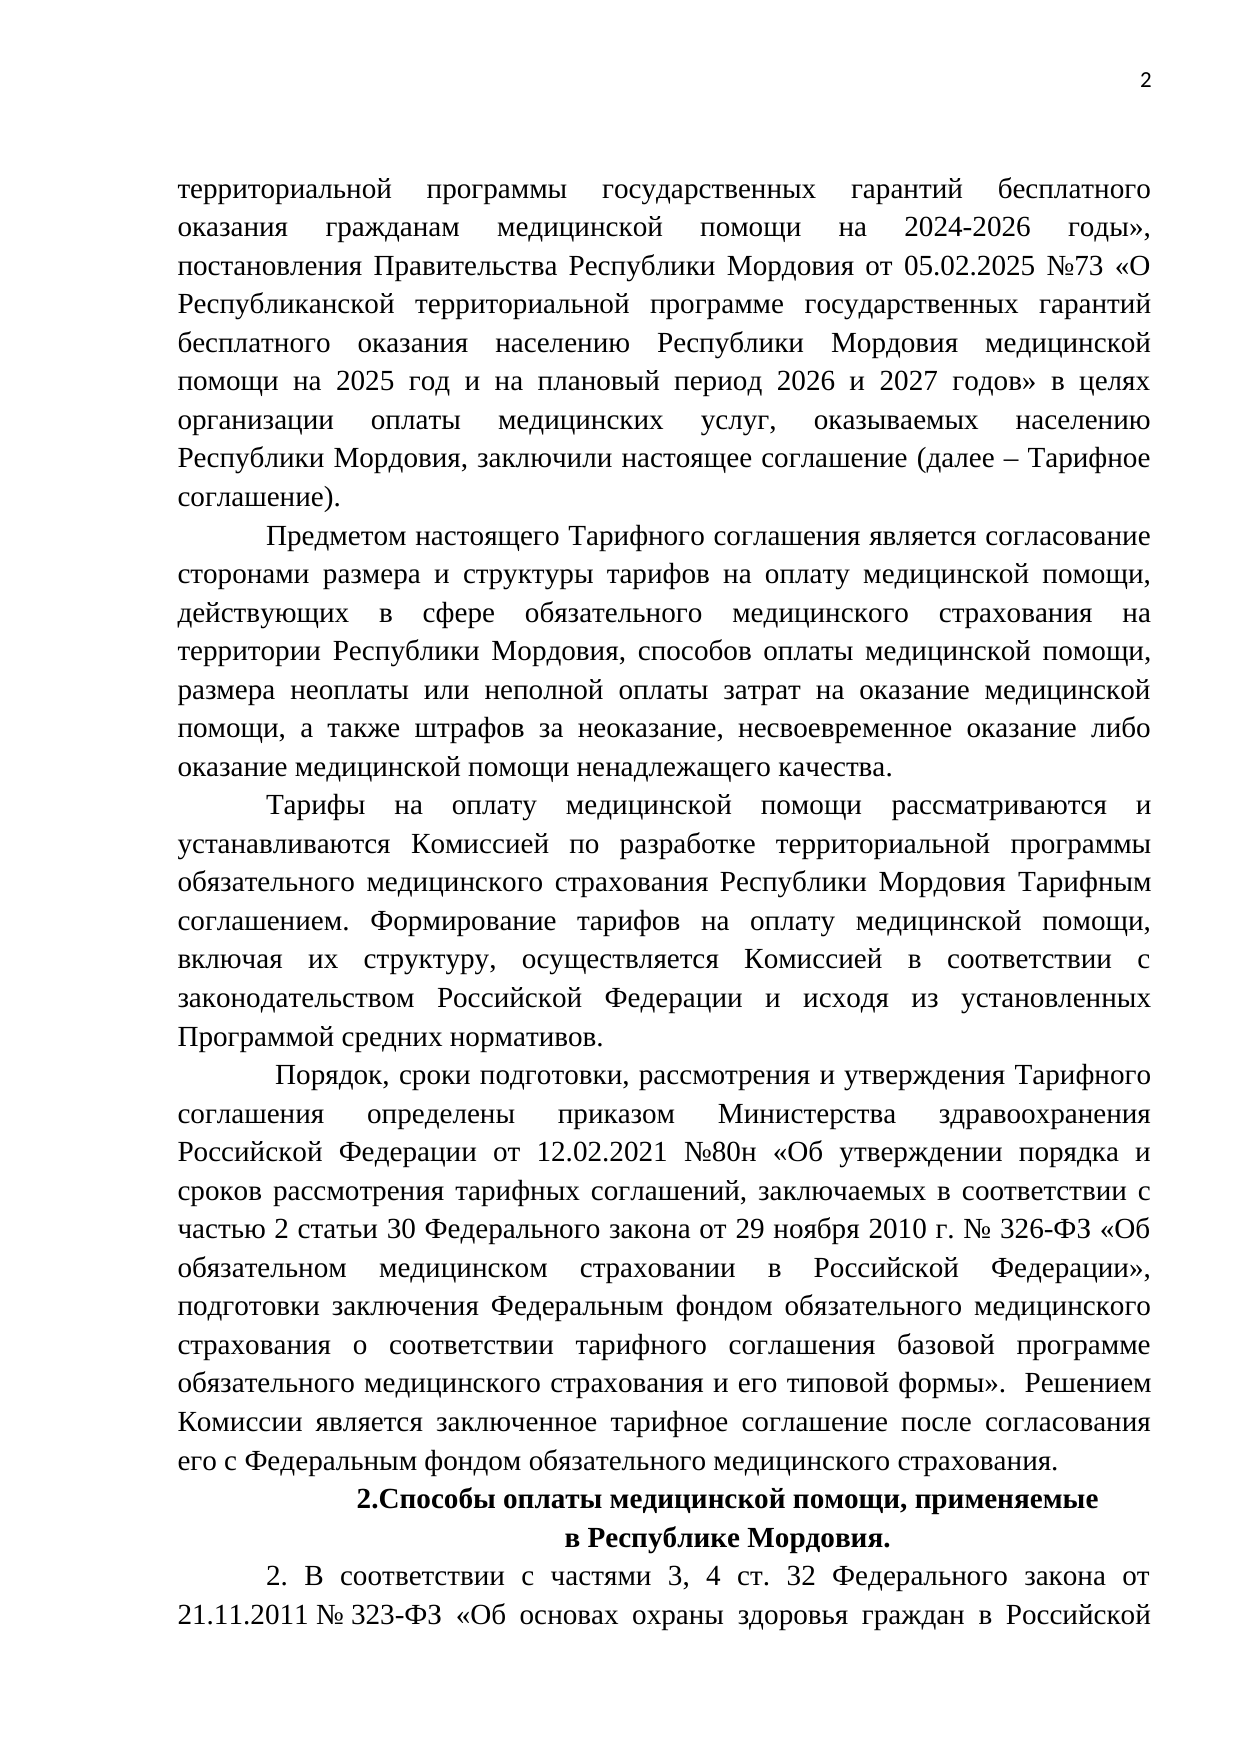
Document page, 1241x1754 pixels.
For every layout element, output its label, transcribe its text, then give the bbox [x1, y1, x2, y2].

list в Республике Мордовия. [303, 1520, 1152, 1553]
list 2.Способы оплаты медицинской помощи, применяемые [303, 1481, 1152, 1515]
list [177, 171, 1152, 513]
text Порядок, сроки подготовки, рассмотрения и утверждения Тарифного соглашения определены приказом Министерства здравоохранения Российской Федерации от 12.02.2021 №80н «Об утверждении порядка и сроков рассмотрения тарифных соглашений, заключаемых в соответствии с частью 2 статьи 30 Федерального закона от 29 ноября 2010 г. № 326-ФЗ «Об обязательном медицинском страховании в Российской Федерации», подготовки заключения Федеральным фондом обязательного медицинского страхования о соответствии тарифного соглашения базовой программе обязательного медицинского страхования и его типовой формы». Решением Комиссии является заключенное тарифное соглашение после согласования его с Федеральным фондом обязательного медицинского страхования. [177, 1057, 1152, 1476]
text Тарифы на оплату медицинской помощи рассматриваются и устанавливаются Комиссией по разработке территориальной программы обязательного медицинского страхования Республики Мордовия Тарифным соглашением. Формирование тарифов на оплату медицинской помощи, включая их структуру, осуществляется Комиссией в соответствии с законодательством Российской Федерации и исходя из установленных Программой средних нормативов. [177, 787, 1152, 1052]
text Предметом настоящего Тарифного соглашения является согласование сторонами размера и структуры тарифов на оплату медицинской помощи, действующих в сфере обязательного медицинского страхования на территории Республики Мордовия, способов оплаты медицинской помощи, размера неоплаты или неполной оплаты затрат на оказание медицинской помощи, а также штрафов за неоказание, несвоевременное оказание либо оказание медицинской помощи ненадлежащего качества. [177, 518, 1152, 782]
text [177, 1558, 1152, 1630]
